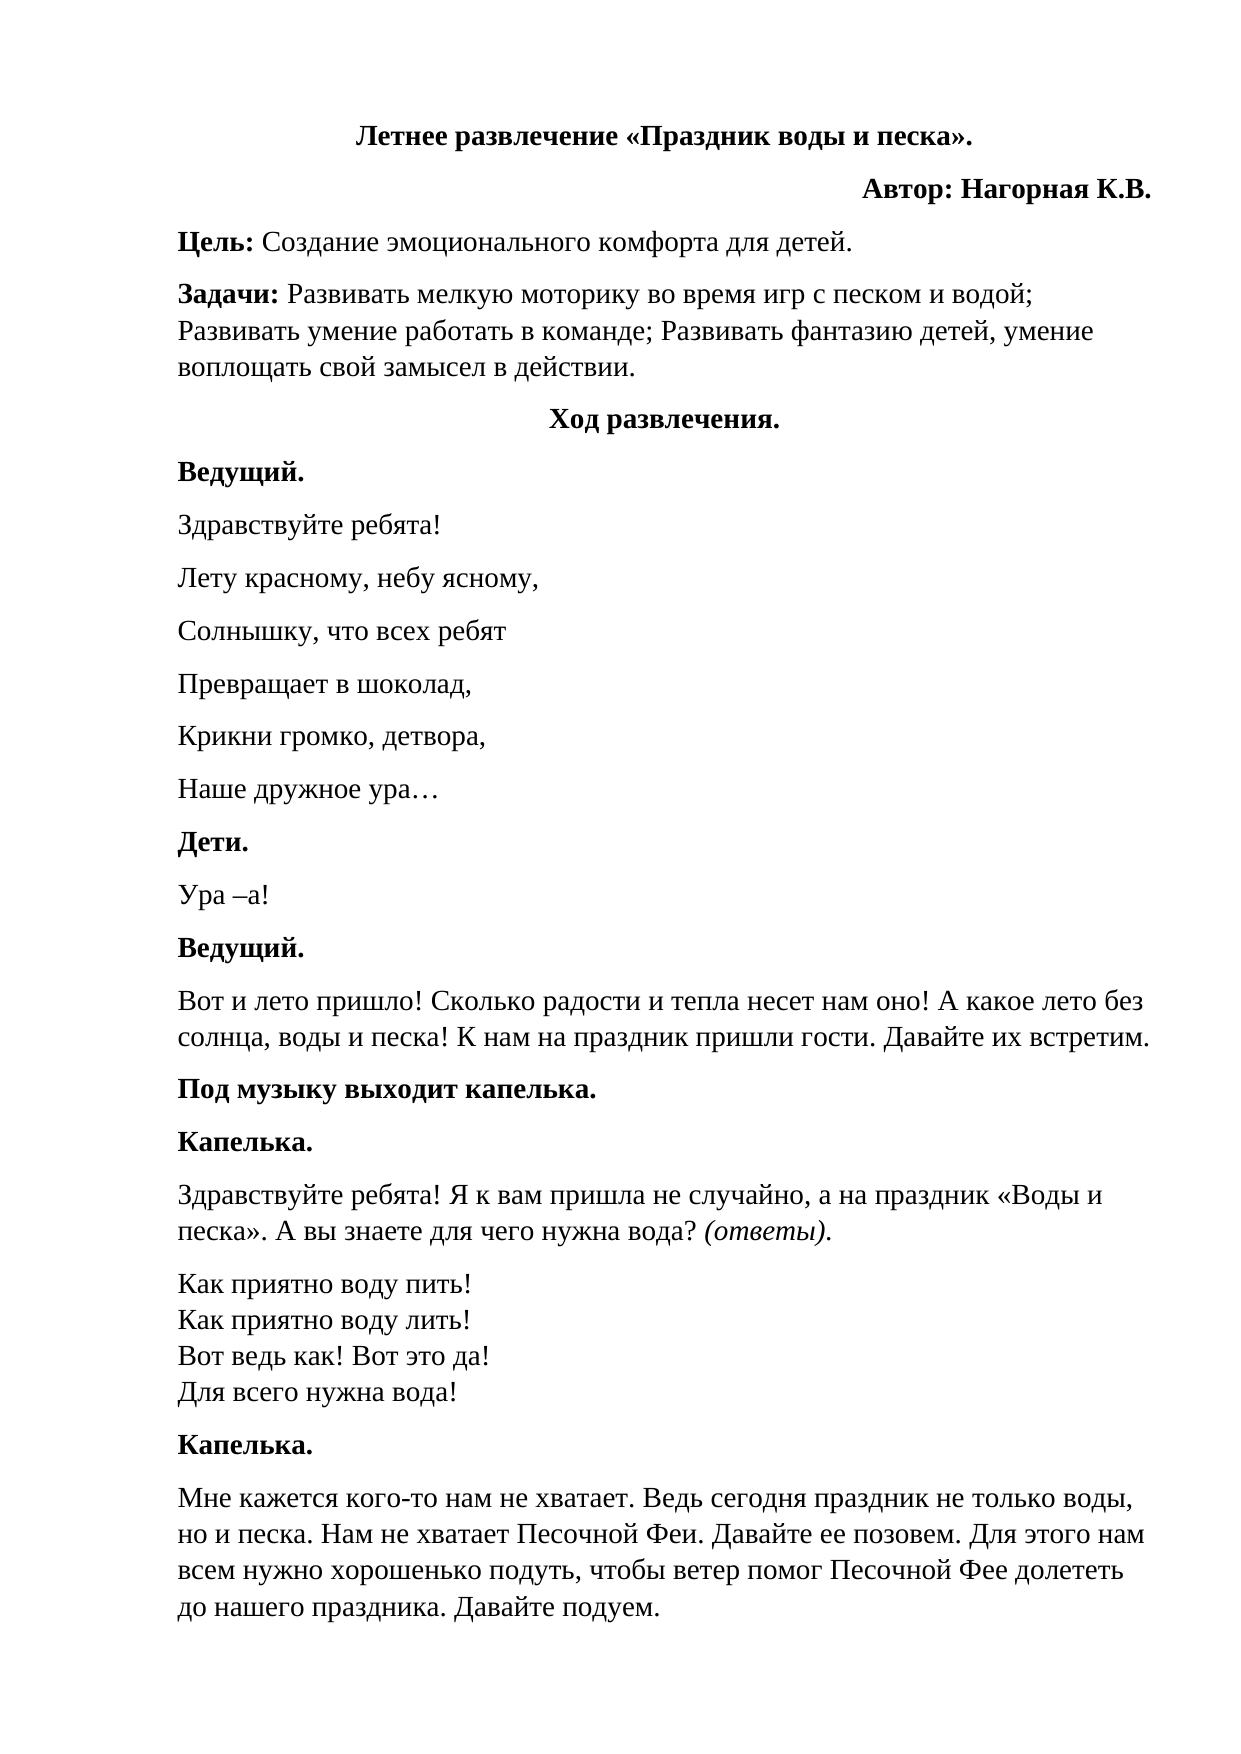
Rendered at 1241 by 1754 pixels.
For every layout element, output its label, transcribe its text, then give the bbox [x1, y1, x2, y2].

text Крикни громко, детвора, [177, 718, 1152, 752]
text Превращает в шоколад, [177, 666, 1152, 699]
text Автор: Нагорная К.В. [177, 171, 1152, 204]
text Мне кажется кого-то нам не хватает. Ведь сегодня праздник не только воды, но и песка. Нам не хватает Песочной Феи. Давайте ее позовем. Для этого нам всем нужно хорошенько подуть, чтобы ветер помог Песочной Фее долететь до нашего праздника. Давайте подуем. [177, 1480, 1152, 1622]
text Задачи: Развивать мелкую моторику во время игр с песком и водой; Развивать умение работать в команде; Развивать фантазию детей, умение воплощать свой замысел в действии. [177, 277, 1152, 382]
text Наше дружное ура… [177, 771, 1152, 805]
text Здравствуйте ребята! [177, 507, 1152, 541]
text Вот и лето пришло! Сколько радости и тепла несет нам оно! А какое лето без солнца, воды и песка! К нам на праздник пришли гости. Давайте их встретим. [177, 983, 1152, 1052]
text Ведущий. [177, 454, 1152, 488]
text Цель: Создание эмоционального комфорта для детей. [177, 224, 1152, 257]
text Ведущий. [177, 930, 1152, 963]
text Под музыку выходит капелька. [177, 1072, 1152, 1105]
text Летнее развлечение «Праздник воды и песка». [177, 118, 1152, 152]
text Ура –а! [177, 877, 1152, 911]
text Как приятно воду пить! Как приятно воду лить! Вот ведь как! Вот это да! Для всего нужна вода! [177, 1266, 1152, 1408]
text Дети. [177, 824, 1152, 858]
text Здравствуйте ребята! Я к вам пришла не случайно, а на праздник «Воды и песка». А вы знаете для чего нужна вода? (ответы). [177, 1177, 1152, 1247]
text Лету красному, небу ясному, [177, 560, 1152, 594]
text Капелька. [177, 1124, 1152, 1158]
text Ход развлечения. [177, 402, 1152, 435]
text Солнышку, что всех ребят [177, 613, 1152, 646]
text Капелька. [177, 1427, 1152, 1461]
